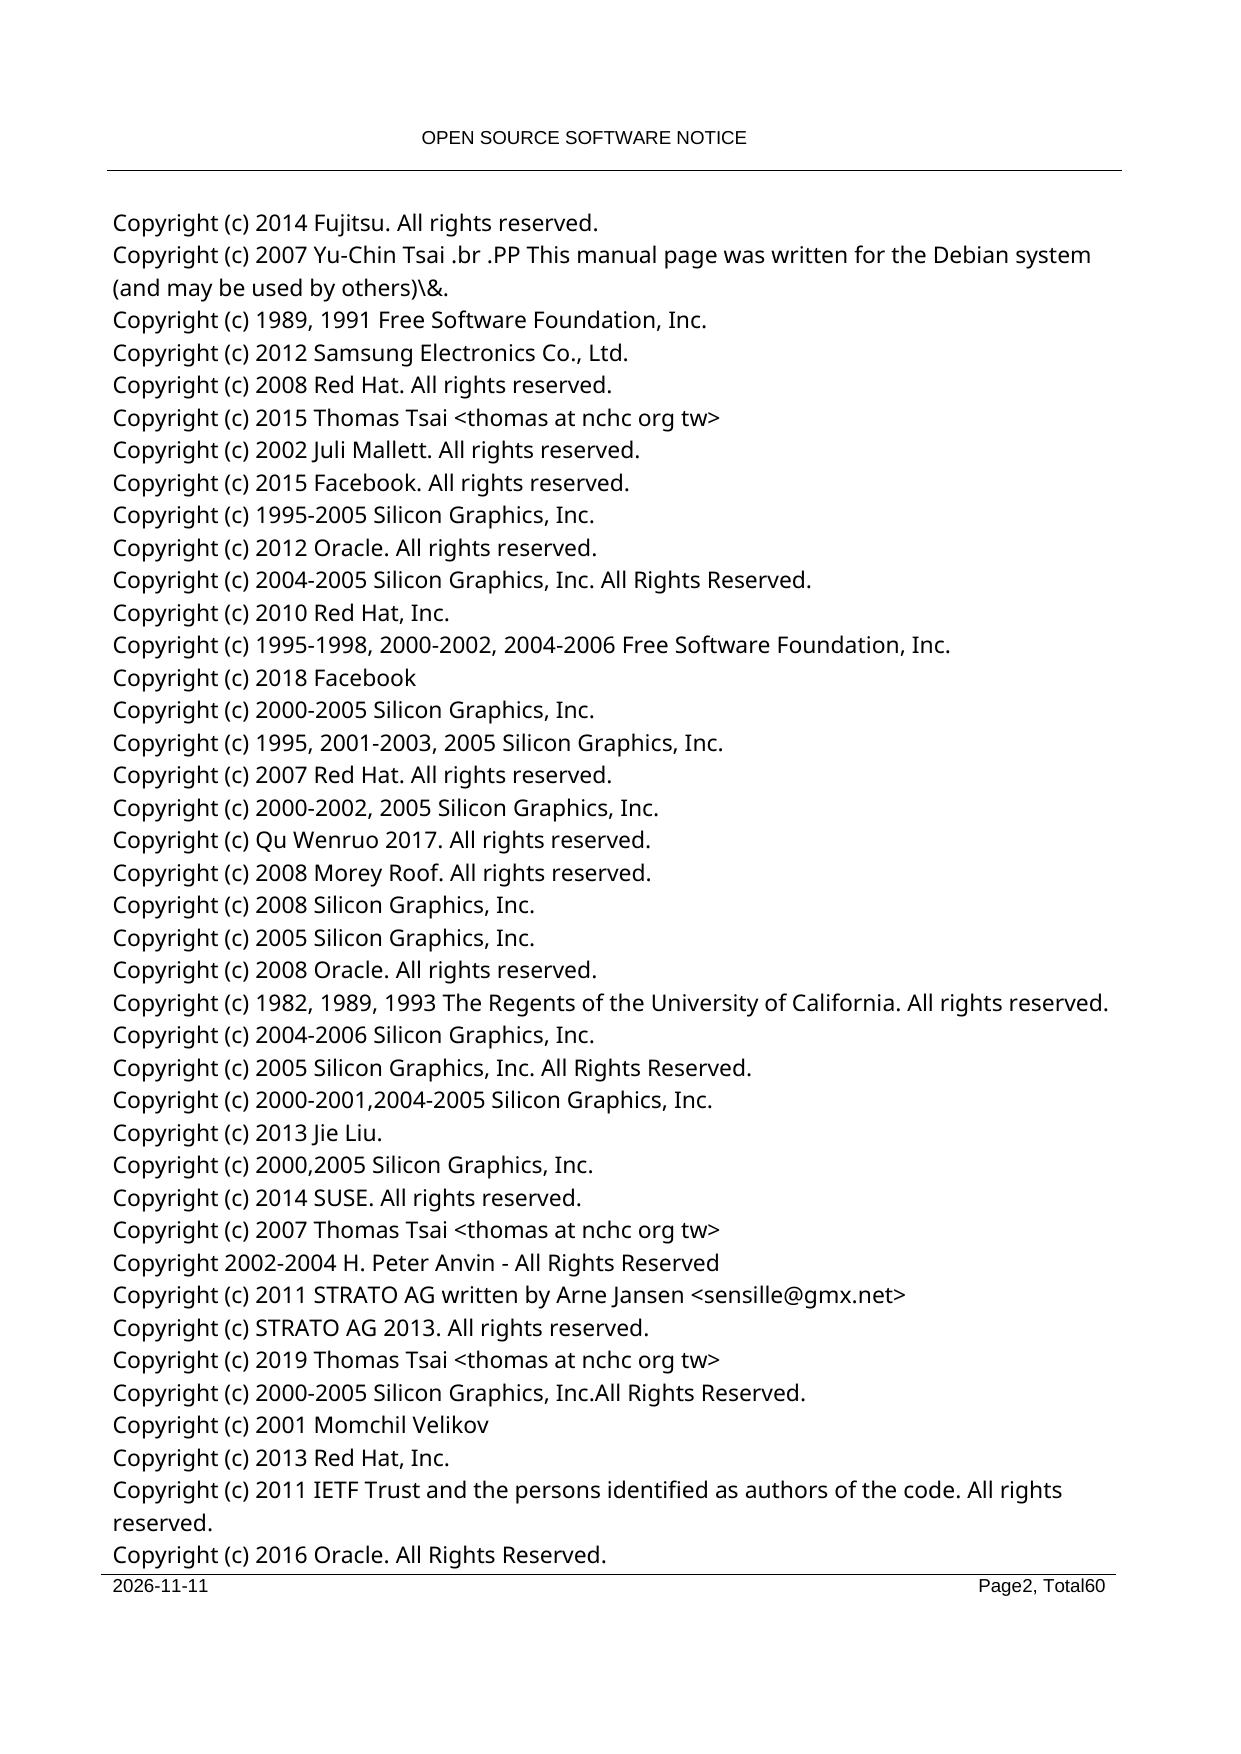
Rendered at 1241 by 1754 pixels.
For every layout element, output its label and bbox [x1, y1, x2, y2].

text [112, 206, 1128, 1571]
